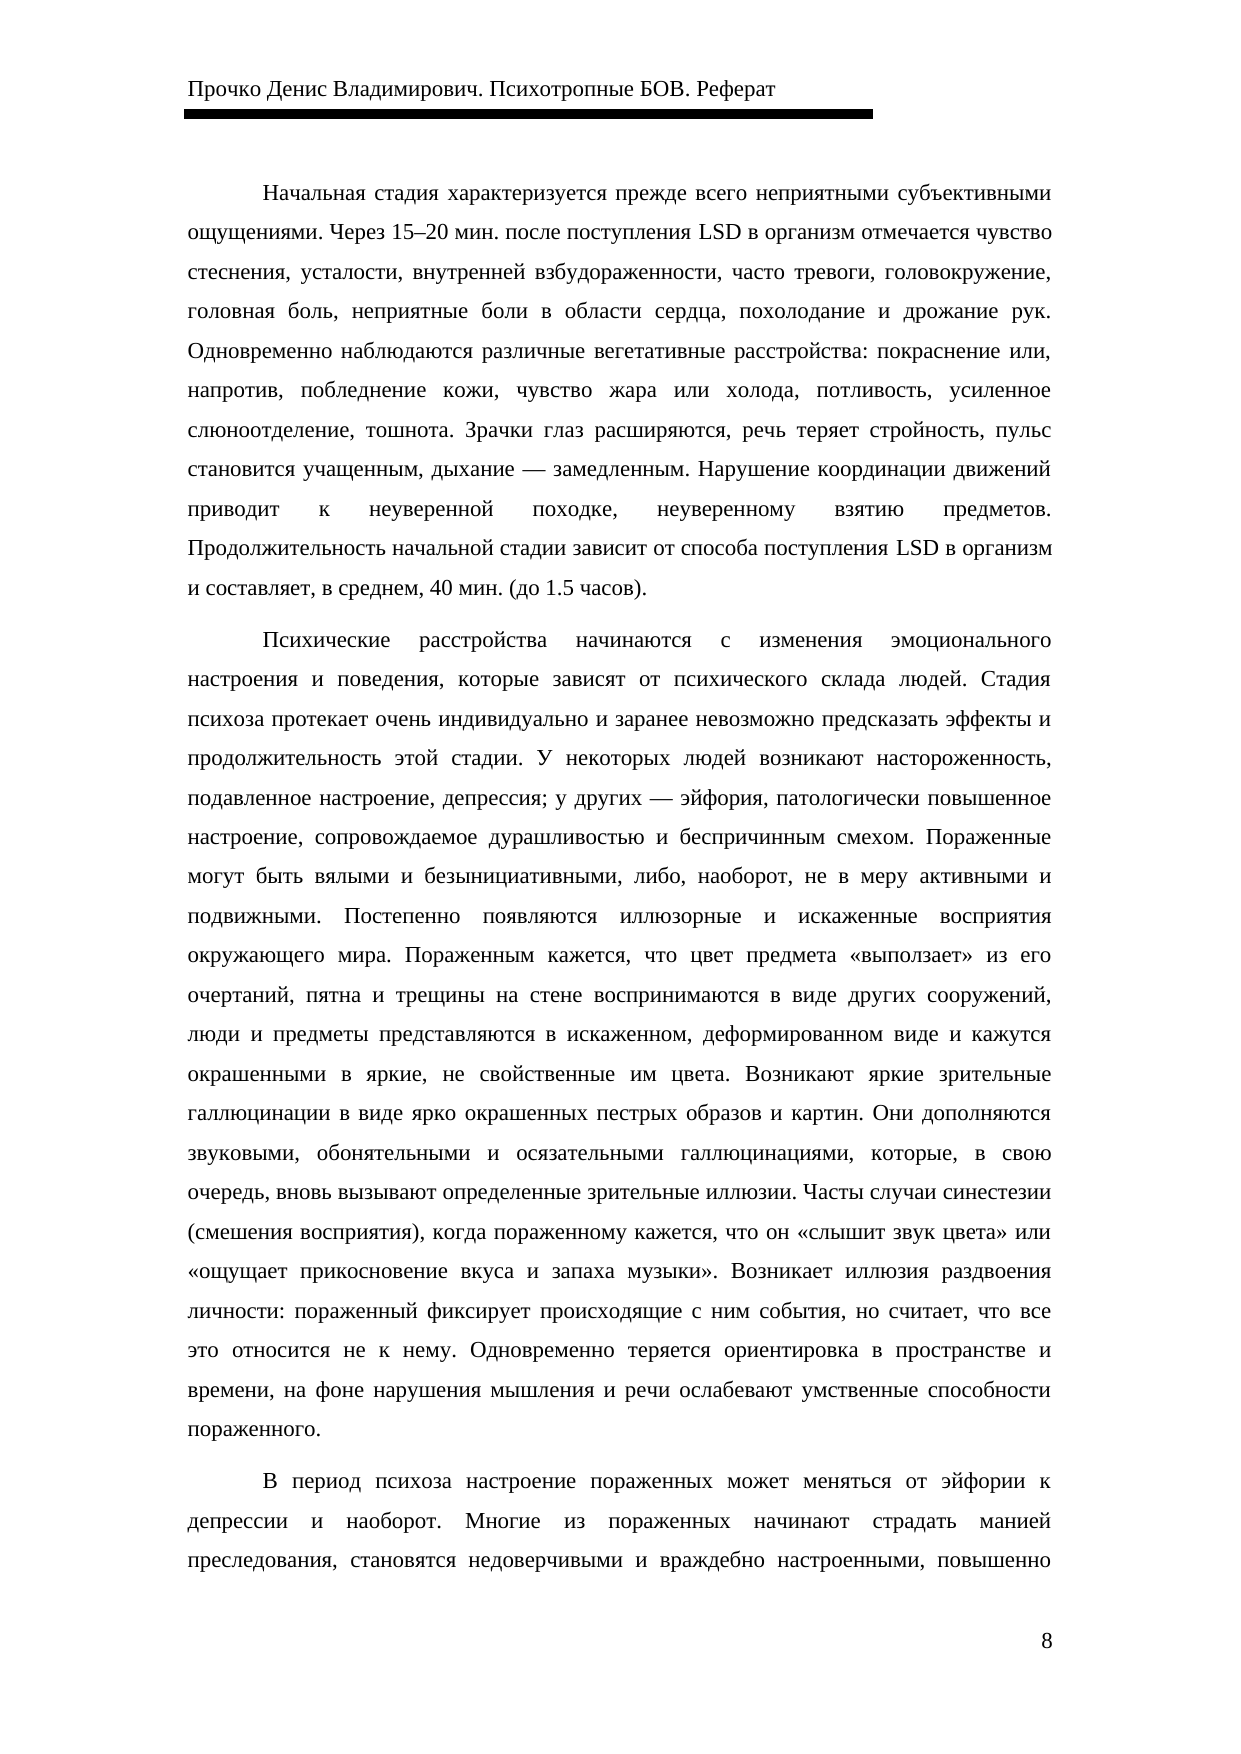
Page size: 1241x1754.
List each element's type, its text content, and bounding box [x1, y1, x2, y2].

text Начальная стадия характеризуется прежде всего неприятными субъективными ощущениями. Через 15–20 мин. после поступления LSD в организм отмечается чувство стеснения, усталости, внутренней взбудораженности, часто тревоги, головокружение, головная боль, неприятные боли в области сердца, похолодание и дрожание рук. Одновременно наблюдаются различные вегетативные расстройства: покраснение или, напротив, побледнение кожи, чувство жара или холода, потливость, усиленное слюноотделение, тошнота. Зрачки глаз расширяются, речь теряет стройность, пульс становится учащенным, дыхание — замедленным. Нарушение координации движений приводит к неуверенной походке, неуверенному взятию предметов. Продолжительность начальной стадии зависит от способа поступления LSD в организм и составляет, в среднем, 40 мин. (до 1.5 часов). [187, 179, 1053, 600]
text Психические расстройства начинаются с изменения эмоционального настроения и поведения, которые зависят от психического склада людей. Стадия психоза протекает очень индивидуально и заранее невозможно предсказать эффекты и продолжительность этой стадии. У некоторых людей возникают настороженность, подавленное настроение, депрессия; у других — эйфория, патологически повышенное настроение, сопровождаемое дурашливостью и беспричинным смехом. Пораженные могут быть вялыми и безынициативными, либо, наоборот, не в меру активными и подвижными. Постепенно появляются иллюзорные и искаженные восприятия окружающего мира. Пораженным кажется, что цвет предмета «выползает» из его очертаний, пятна и трещины на стене воспринимаются в виде других сооружений, люди и предметы представляются в искаженном, деформированном виде и кажутся окрашенными в яркие, не свойственные им цвета. Возникают яркие зрительные галлюцинации в виде ярко окрашенных пестрых образов и картин. Они дополняются звуковыми, обонятельными и осязательными галлюцинациями, которые, в свою очередь, вновь вызывают определенные зрительные иллюзии. Часты случаи синестезии (смешения восприятия), когда пораженному кажется, что он «слышит звук цвета» или «ощущает прикосновение вкуса и запаха музыки». Возникает иллюзия раздвоения личности: пораженный фиксирует происходящие с ним события, но считает, что все это относится не к нему. Одновременно теряется ориентировка в пространстве и времени, на фоне нарушения мышления и речи ослабевают умственные способности пораженного. [187, 626, 1053, 1442]
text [187, 1467, 1053, 1573]
